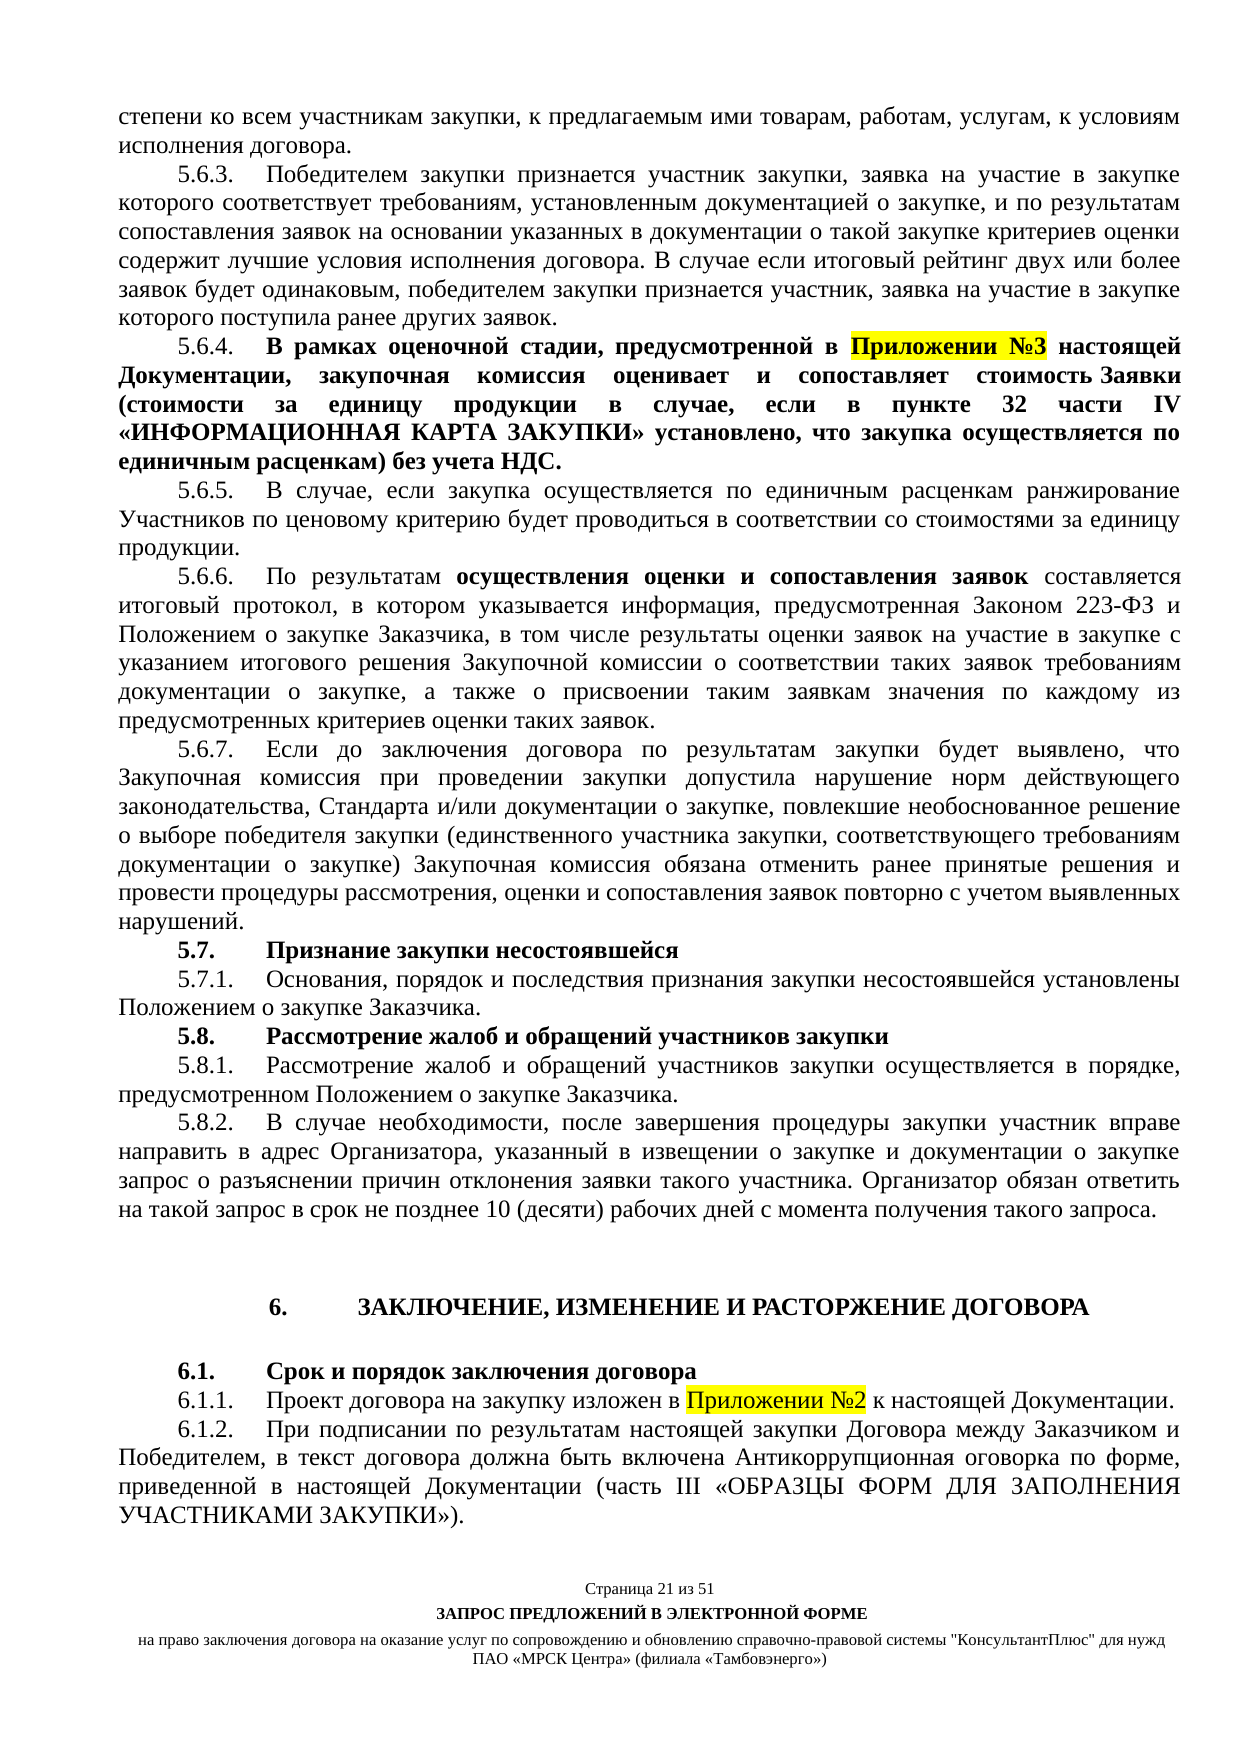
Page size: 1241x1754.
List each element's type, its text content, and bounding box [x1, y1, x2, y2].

subtitle По результатам осуществления оценки и сопоставления заявок составляется итоговый протокол, в котором указывается информация, предусмотренная Законом 223-ФЗ и Положением о закупке Заказчика, в том числе результаты оценки заявок на участие в закупке с указанием итогового решения Закупочной комиссии о соответствии таких заявок требованиям документации о закупке, а также о присвоении таким заявкам значения по каждому из предусмотренных критериев оценки таких заявок. [118, 561, 1181, 734]
subtitle Победителем закупки признается участник закупки, заявка на участие в закупке которого соответствует требованиям, установленным документацией о закупке, и по результатам сопоставления заявок на основании указанных в документации о такой закупке критериев оценки содержит лучшие условия исполнения договора. В случае если итоговый рейтинг двух или более заявок будет одинаковым, победителем закупки признается участник, заявка на участие в закупке которого поступила ранее других заявок. [118, 159, 1181, 331]
subtitle В случае, если закупка осуществляется по единичным расценкам ранжирование Участников по ценовому критерию будет проводиться в соответствии со стоимостями за единицу продукции. [118, 475, 1181, 561]
subtitle Признание закупки несостоявшейся [118, 935, 1181, 964]
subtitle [118, 101, 1181, 159]
subtitle В случае необходимости, после завершения процедуры закупки участник вправе направить в адрес Организатора, указанный в извещении о закупке и документации о закупке запрос о разъяснении причин отклонения заявки такого участника. Организатор обязан ответить на такой запрос в срок не позднее 10 (десяти) рабочих дней с момента получения такого запроса. [118, 1107, 1181, 1222]
subtitle Проект договора на закупку изложен в Приложении №2 к настоящей Документации. [866, 1385, 1181, 1414]
subtitle Если до заключения договора по результатам закупки будет выявлено, что Закупочная комиссия при проведении закупки допустила нарушение норм действующего законодательства, Стандарта и/или документации о закупке, повлекшие необоснованное решение о выборе победителя закупки (единственного участника закупки, соответствующего требованиям документации о закупке) Закупочная комиссия обязана отменить ранее принятые решения и провести процедуры рассмотрения, оценки и сопоставления заявок повторно с учетом выявленных нарушений. [118, 734, 1181, 935]
subtitle В рамках оценочной стадии, предусмотренной в Приложении №3 настоящей Документации, закупочная комиссия оценивает и сопоставляет стоимость Заявки (стоимости за единицу продукции в случае, если в пункте 32 части IV «ИНФОРМАЦИОННАЯ КАРТА ЗАКУПКИ» установлено, что закупка осуществляется по единичным расценкам) без учета НДС. [118, 331, 1181, 475]
subtitle ЗАКЛЮЧЕНИЕ, ИЗМЕНЕНИЕ И РАСТОРЖЕНИЕ ДОГОВОРА [118, 1292, 1181, 1321]
subtitle Рассмотрение жалоб и обращений участников закупки [118, 1021, 1181, 1050]
subtitle Основания, порядок и последствия признания закупки несостоявшейся установлены Положением о закупке Заказчика. [118, 964, 1181, 1021]
subtitle Срок и порядок заключения договора [118, 1356, 1181, 1385]
subtitle Рассмотрение жалоб и обращений участников закупки осуществляется в порядке, предусмотренном Положением о закупке Заказчика. [118, 1050, 1181, 1107]
subtitle Проект договора на закупку изложен в Приложении №2 к настоящей Документации. [118, 1385, 686, 1414]
subtitle При подписании по результатам настоящей закупки Договора между Заказчиком и Победителем, в текст договора должна быть включена Антикоррупционная оговорка по форме, приведенной в настоящей Документации (часть III «ОБРАЗЦЫ ФОРМ ДЛЯ ЗАПОЛНЕНИЯ УЧАСТНИКАМИ ЗАКУПКИ»). [118, 1414, 1181, 1529]
